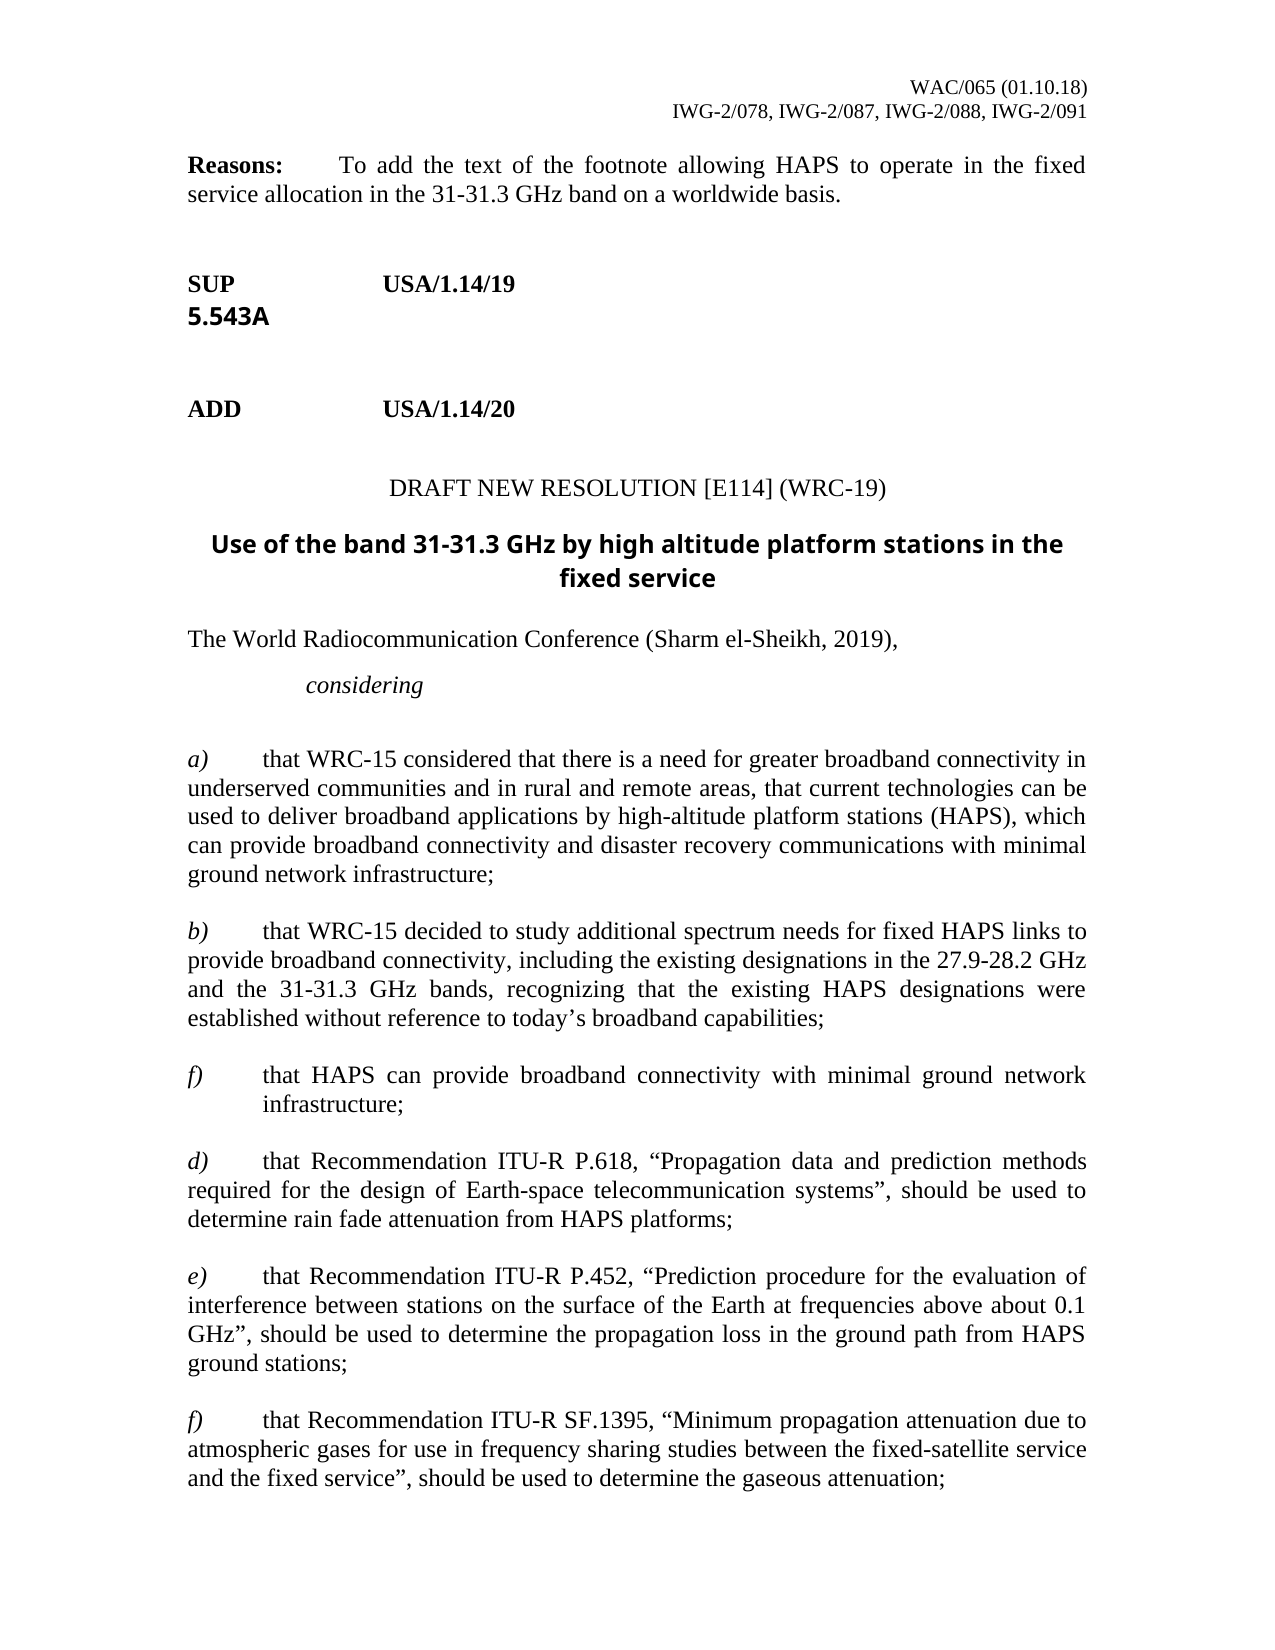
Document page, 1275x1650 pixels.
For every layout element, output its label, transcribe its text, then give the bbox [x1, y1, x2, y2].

text f) that Recommendation ITU-R SF.1395, “Minimum propagation attenuation due to atmospheric gases for use in frequency sharing studies between the fixed-satellite service and the fixed service”, should be used to determine the gaseous attenuation; [187, 1405, 1087, 1491]
text d) that Recommendation ITU-R P.618, “Propagation data and prediction methods required for the design of Earth-space telecommunication systems”, should be used to determine rain fade attenuation from HAPS platforms; [187, 1146, 1087, 1233]
text 5.543A [187, 298, 1087, 332]
text DRAFT NEW RESOLUTION [E114] (WRC-19) [187, 473, 1087, 502]
text considering [306, 670, 1087, 698]
text SUP USA/1.14/19 [187, 269, 1087, 298]
text a) that WRC-15 considered that there is a need for greater broadband connectivity in underserved communities and in rural and remote areas, that current technologies can be used to deliver broadband applications by high-altitude platform stations (HAPS), which can provide broadband connectivity and disaster recovery communications with minimal ground network infrastructure; [187, 744, 1087, 888]
text ADD USA/1.14/20 [187, 394, 1087, 423]
text Use of the band 31-31.3 GHz by high altitude platform stations in the fixed service [187, 527, 1087, 595]
text b) that WRC-15 decided to study additional spectrum needs for fixed HAPS links to provide broadband connectivity, including the existing designations in the 27.9-28.2 GHz and the 31-31.3 GHz bands, recognizing that the existing HAPS designations were established without reference to today’s broadband capabilities; [187, 916, 1087, 1031]
text The World Radiocommunication Conference (Sharm el-Sheikh, 2019), [187, 624, 1087, 653]
text Reasons: To add the text of the footnote allowing HAPS to operate in the fixed service allocation in the 31-31.3 GHz band on a worldwide basis. [187, 150, 1087, 207]
text e) that Recommendation ITU-R P.452, “Prediction procedure for the evaluation of interference between stations on the surface of the Earth at frequencies above about 0.1 GHz”, should be used to determine the propagation loss in the ground path from HAPS ground stations; [187, 1261, 1087, 1376]
list that HAPS can provide broadband connectivity with minimal ground network infrastructure; [187, 1060, 1087, 1118]
